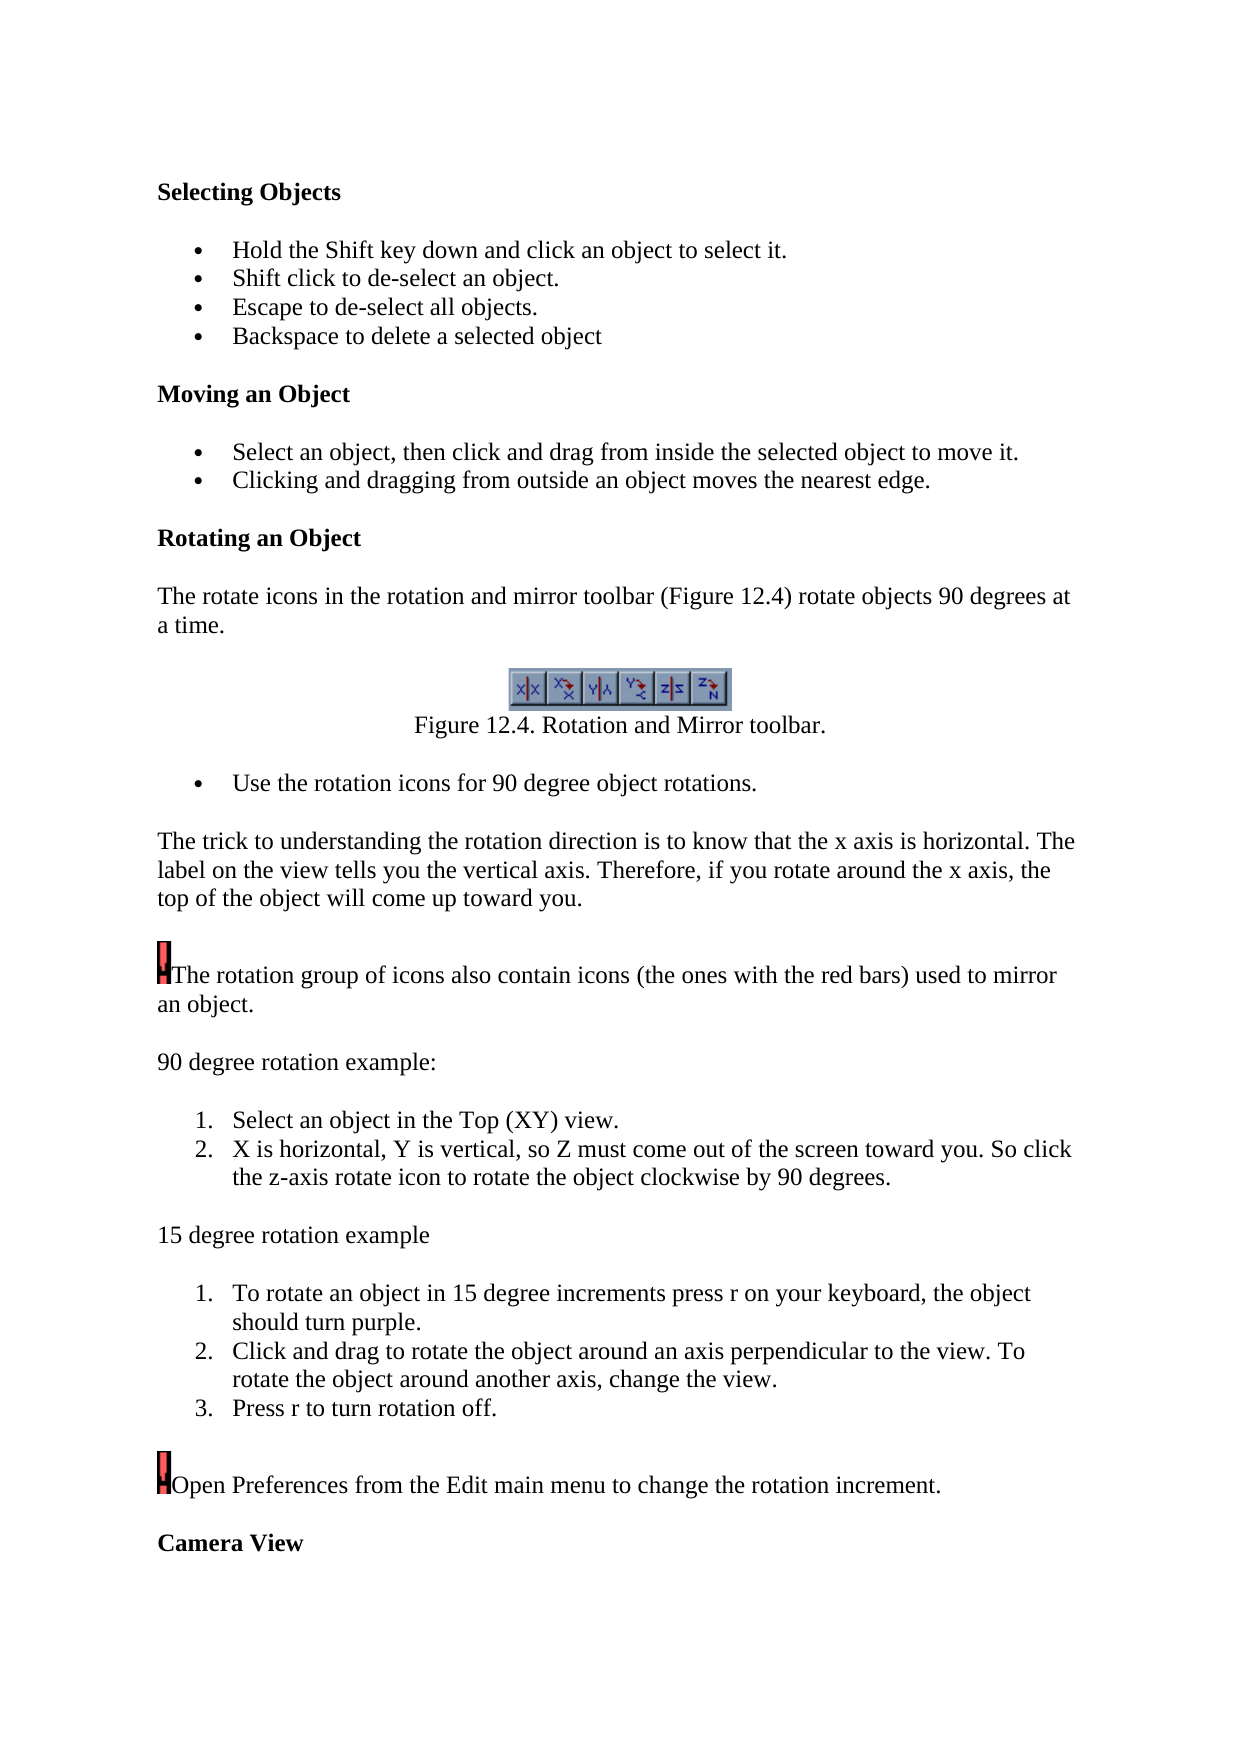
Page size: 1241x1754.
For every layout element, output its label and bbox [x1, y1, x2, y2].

table_header [157, 148, 1083, 1586]
picture [157, 941, 172, 984]
picture [508, 668, 732, 711]
picture [157, 1451, 172, 1494]
